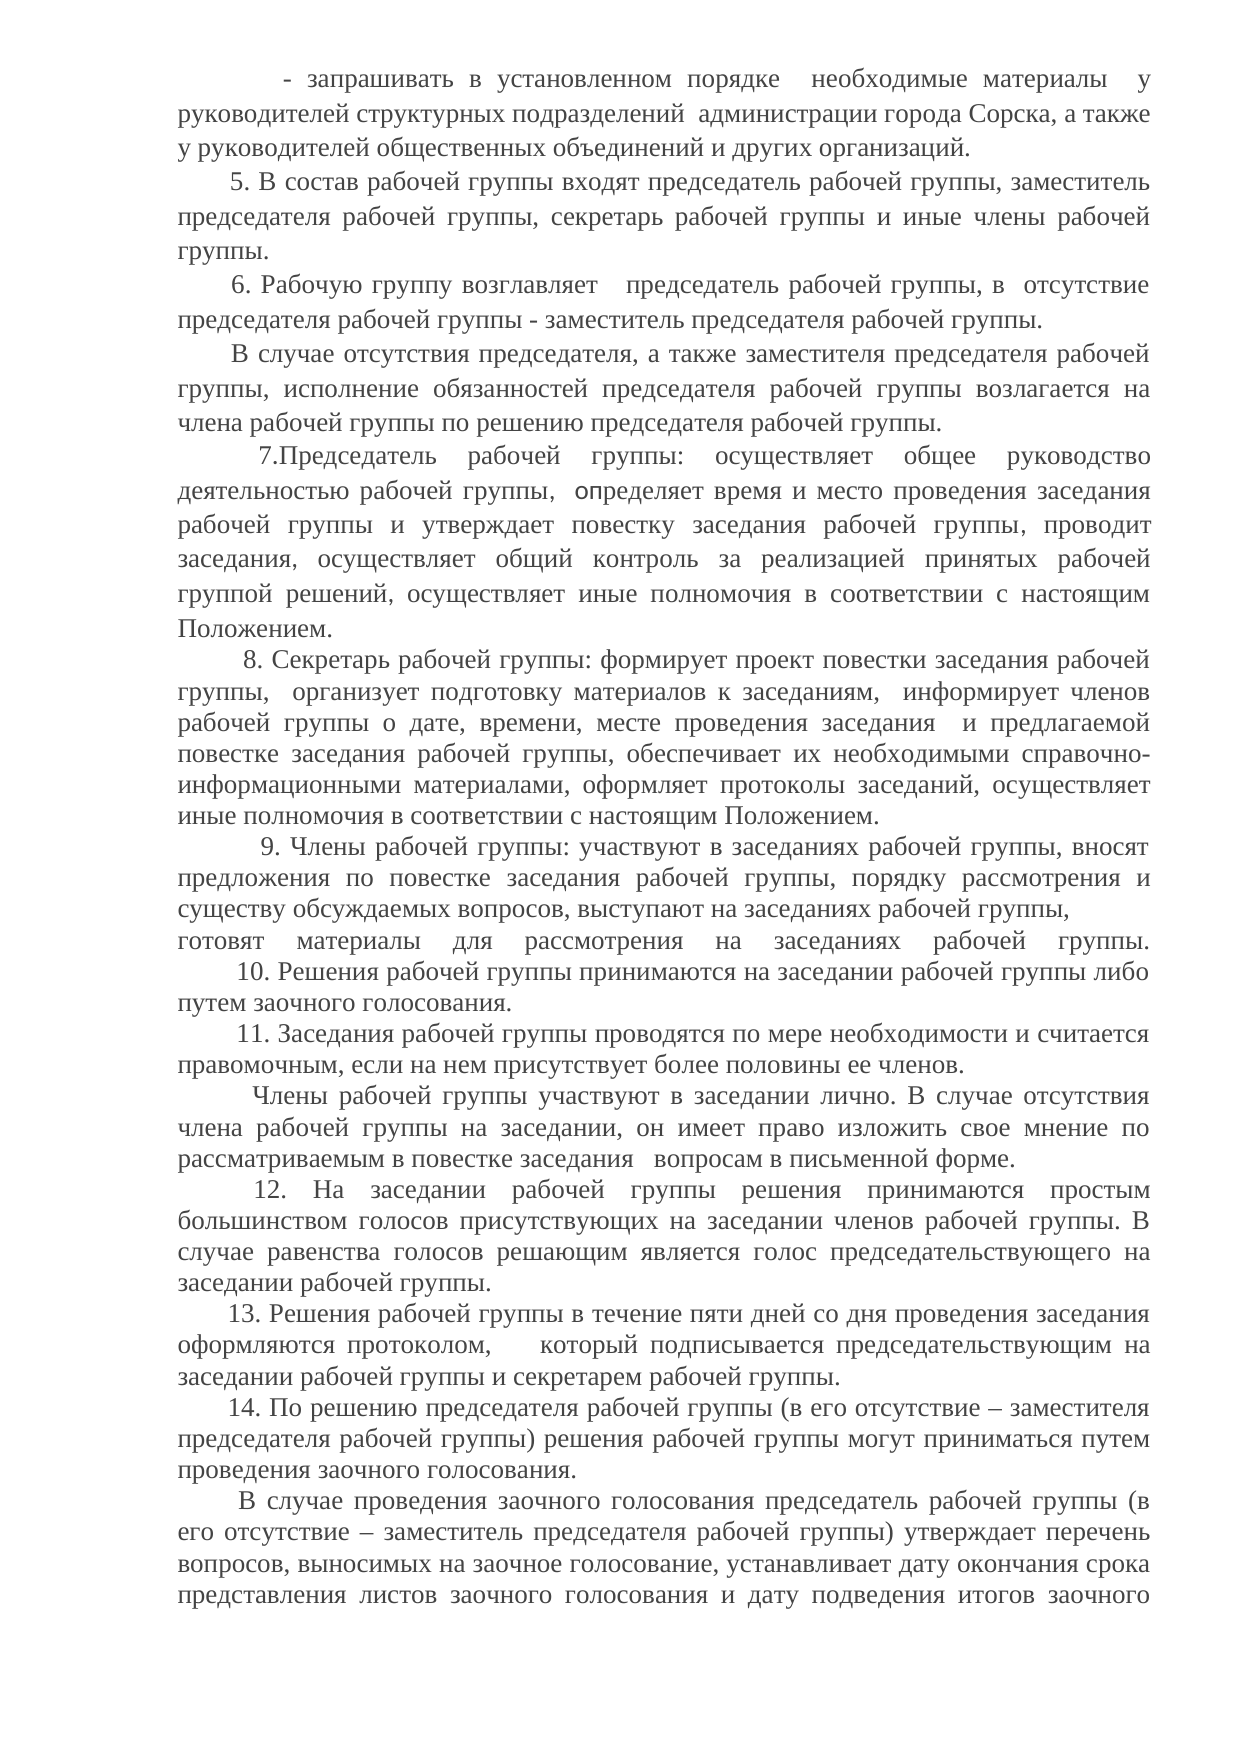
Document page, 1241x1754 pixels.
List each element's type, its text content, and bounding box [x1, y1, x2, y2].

text готовят материалы для рассмотрения на заседаниях рабочей группы. 10. Решения рабочей группы принимаются на заседании рабочей группы либо путем заочного голосования. [177, 924, 1152, 1017]
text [177, 1484, 1152, 1609]
text 6. Рабочую группу возглавляет председатель рабочей группы, в отсутствие председателя рабочей группы - заместитель председателя рабочей группы. [177, 265, 1152, 334]
text - запрашивать в установленном порядке необходимые материалы у руководителей структурных подразделений администрации города Сорска, а также у руководителей общественных объединений и других организаций. [177, 59, 1152, 97]
text - запрашивать в установленном порядке необходимые материалы у руководителей структурных подразделений администрации города Сорска, а также у руководителей общественных объединений и других организаций. [177, 128, 1152, 162]
text 8. Секретарь рабочей группы: формирует проект повестки заседания рабочей группы, организует подготовку материалов к заседаниям, информирует членов рабочей группы о дате, времени, месте проведения заседания и предлагаемой повестке заседания рабочей группы, обеспечивает их необходимыми справочно-информационными материалами, оформляет протоколы заседаний, осуществляет иные полномочия в соответствии с настоящим Положением. [177, 643, 1152, 830]
text 11. Заседания рабочей группы проводятся по мере необходимости и считается правомочным, если на нем присутствует более половины ее членов. [177, 1017, 1152, 1079]
text 13. Решения рабочей группы в течение пяти дней со дня проведения заседания оформляются протоколом, который подписывается председательствующим на заседании рабочей группы и секретарем рабочей группы. [177, 1297, 1152, 1391]
text 12. На заседании рабочей группы решения принимаются простым большинством голосов присутствующих на заседании членов рабочей группы. В случае равенства голосов решающим является голос председательствующего на заседании рабочей группы. [177, 1173, 1152, 1297]
text 9. Члены рабочей группы: участвуют в заседаниях рабочей группы, вносят предложения по повестке заседания рабочей группы, порядку рассмотрения и существу обсуждаемых вопросов, выступают на заседаниях рабочей группы, [177, 830, 1152, 924]
text 7.Председатель рабочей группы: осуществляет общее руководство деятельностью рабочей группы, определяет время и место проведения заседания рабочей группы и утверждает повестку заседания рабочей группы, проводит заседания, осуществляет общий контроль за реализацией принятых рабочей группой решений, осуществляет иные полномочия в соответствии с настоящим Положением. [177, 437, 1152, 643]
text В случае отсутствия председателя, а также заместителя председателя рабочей группы, исполнение обязанностей председателя рабочей группы возлагается на члена рабочей группы по решению председателя рабочей группы. [177, 334, 1152, 437]
text Члены рабочей группы участвуют в заседании лично. В случае отсутствия члена рабочей группы на заседании, он имеет право изложить свое мнение по рассматриваемым в повестке заседания вопросам в письменной форме. [177, 1079, 1152, 1173]
text 14. По решению председателя рабочей группы (в его отсутствие – заместителя председателя рабочей группы) решения рабочей группы могут приниматься путем проведения заочного голосования. [177, 1391, 1152, 1484]
text 5. В состав рабочей группы входят председатель рабочей группы, заместитель председателя рабочей группы, секретарь рабочей группы и иные члены рабочей группы. [177, 162, 1152, 265]
